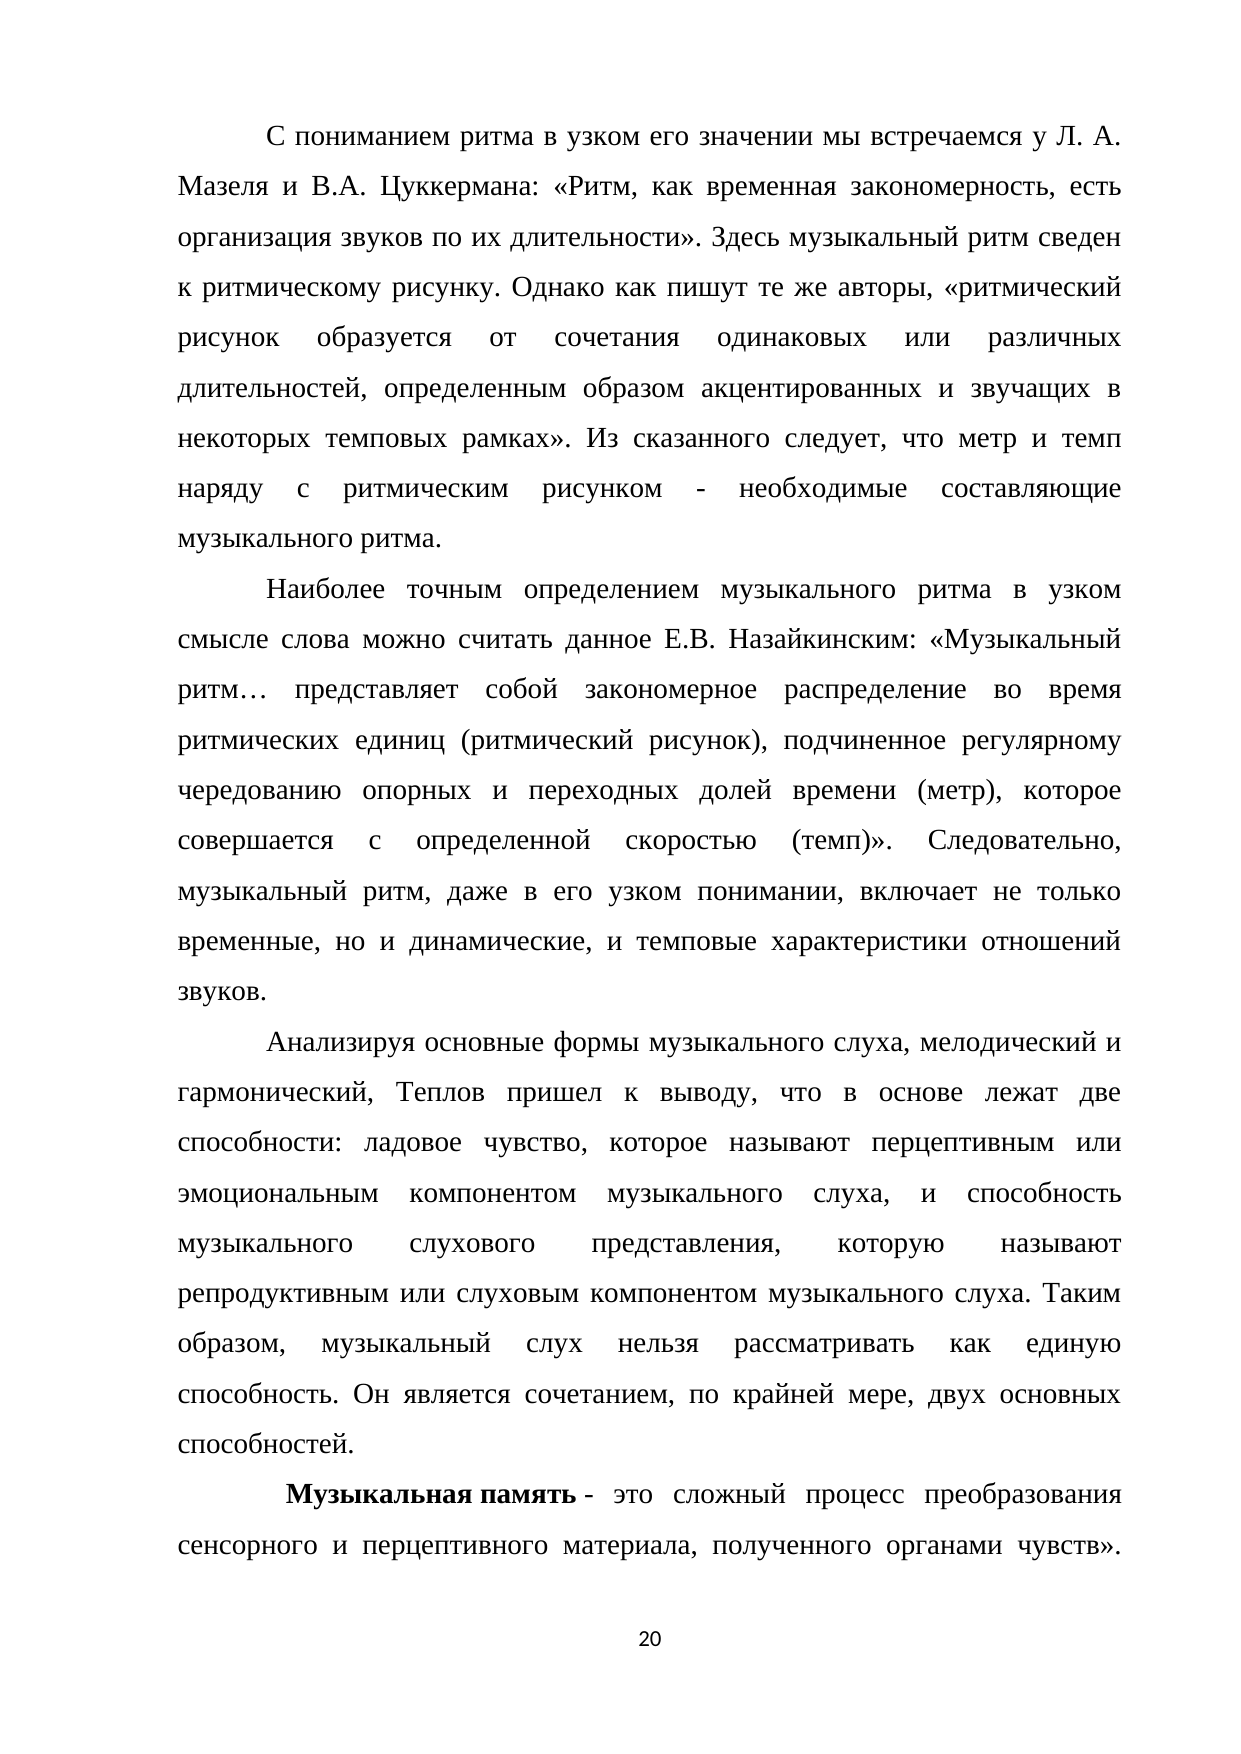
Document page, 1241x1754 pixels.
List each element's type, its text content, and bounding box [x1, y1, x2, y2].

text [177, 1477, 1122, 1560]
text Наиболее точным определением музыкального ритма в узком смысле слова можно считать данное Е.В. Назайкинским: «Музыкальный ритм… представляет собой закономерное распределение во время ритмических единиц (ритмический рисунок), подчиненное регулярному чередованию опорных и переходных долей времени (метр), которое совершается с определенной скоростью (темп)». Следовательно, музыкальный ритм, даже в его узком понимании, включает не только временные, но и динамические, и темповые характеристики отношений звуков. [177, 571, 1122, 1007]
text Анализируя основные формы музыкального слуха, мелодический и гармонический, Теплов пришел к выводу, что в основе лежат две способности: ладовое чувство, которое называют перцептивным или эмоциональным компонентом музыкального слуха, и способность музыкального слухового представления, которую называют репродуктивным или слуховым компонентом музыкального слуха. Таким образом, музыкальный слух нельзя рассматривать как единую способность. Он является сочетанием, по крайней мере, двух основных способностей. [177, 1024, 1122, 1460]
text С пониманием ритма в узком его значении мы встречаемся у Л. А. Мазеля и В.А. Цуккермана: «Ритм, как временная закономерность, есть организация звуков по их длительности». Здесь музыкальный ритм сведен к ритмическому рисунку. Однако как пишут те же авторы, «ритмический рисунок образуется от сочетания одинаковых или различных длительностей, определенным образом акцентированных и звучащих в некоторых темповых рамках». Из сказанного следует, что метр и темп наряду с ритмическим рисунком - необходимые составляющие музыкального ритма. [177, 118, 1122, 554]
